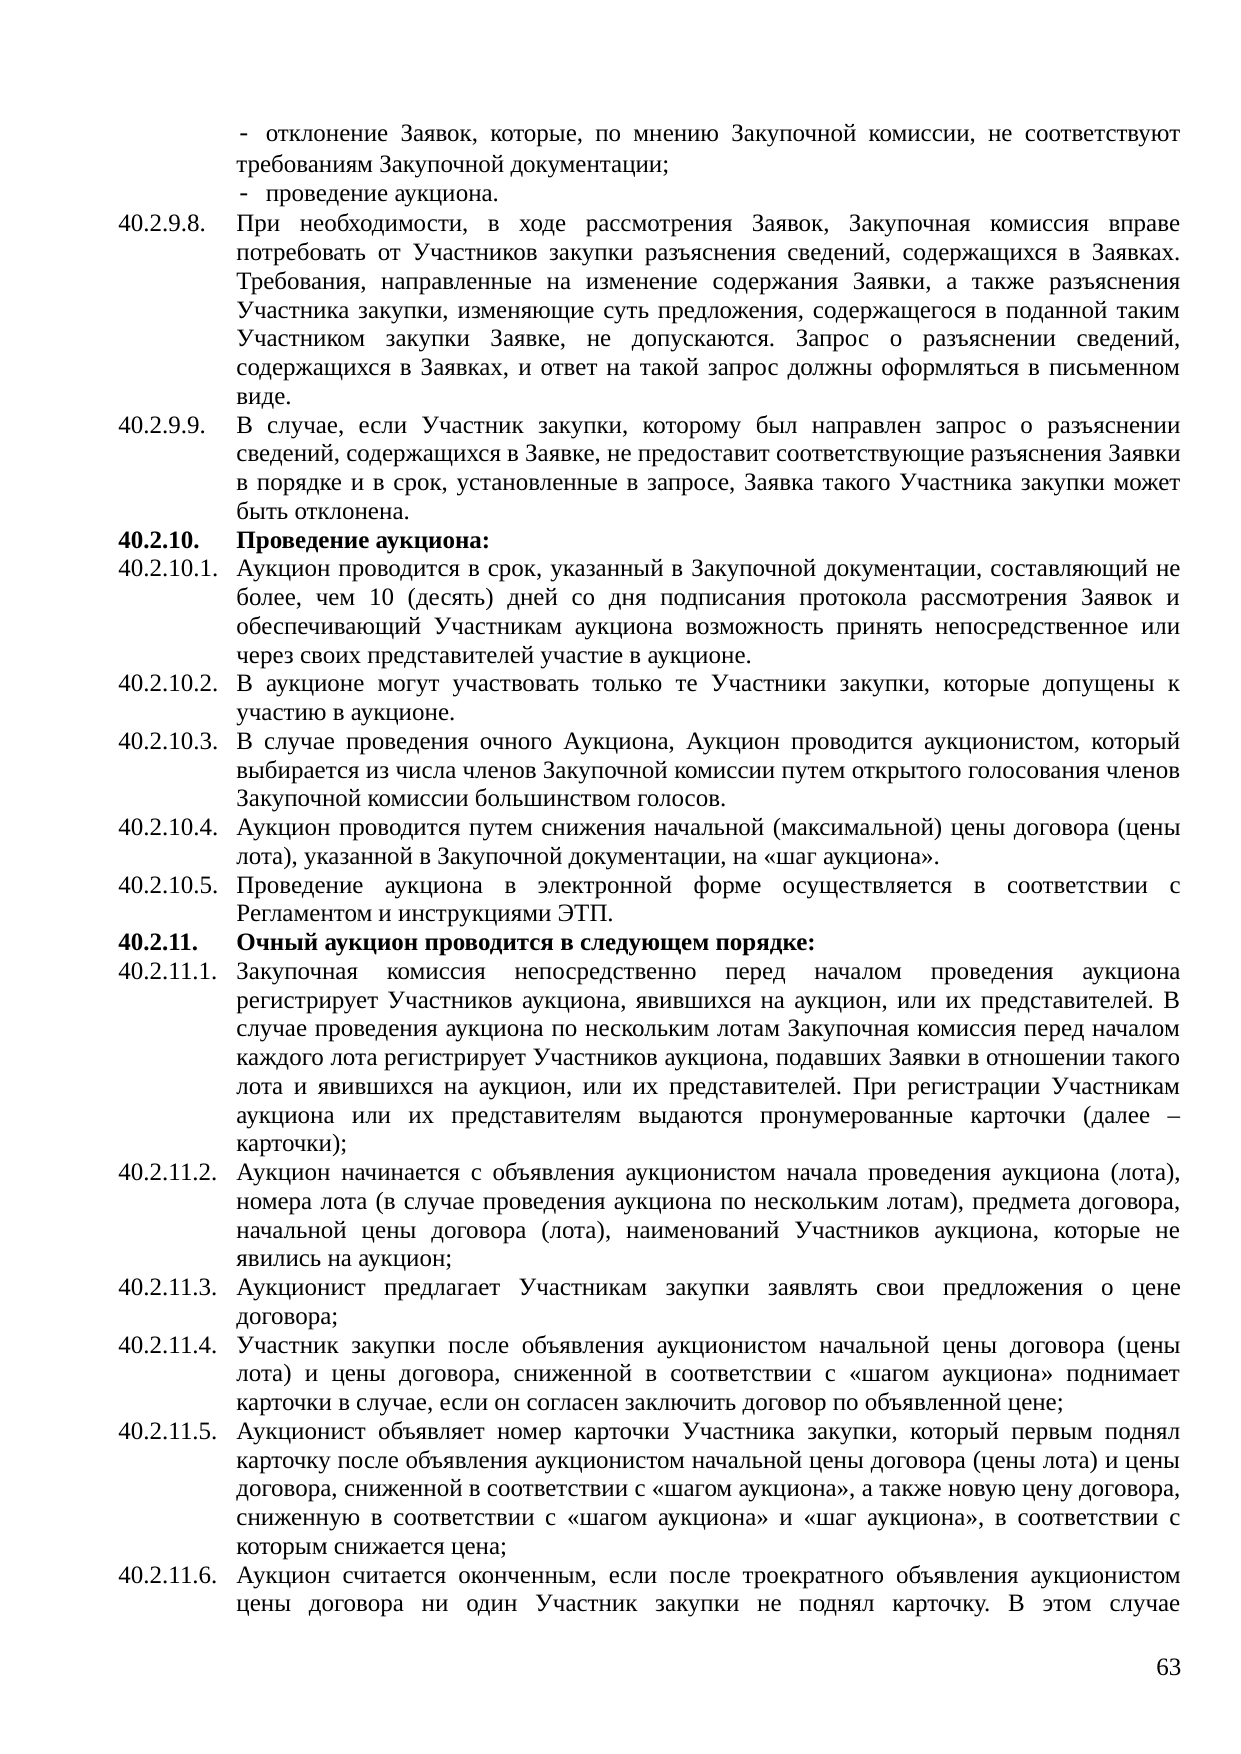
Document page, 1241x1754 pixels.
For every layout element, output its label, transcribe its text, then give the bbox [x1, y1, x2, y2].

list Аукцион проводится в срок, указанный в Закупочной документации, составляющий не более, чем 10 (десять) дней со дня подписания протокола рассмотрения Заявок и обеспечивающий Участникам аукциона возможность принять непосредственное или через своих представителей участие в аукционе. [118, 553, 1181, 668]
list отклонение Заявок, которые, по мнению Закупочной комиссии, не соответствуют требованиям Закупочной документации; [236, 118, 1181, 178]
list В случае, если Участник закупки, которому был направлен запрос о разъяснении сведений, содержащихся в Заявке, не предоставит соответствующие разъяснения Заявки в порядке и в срок, установленные в запросе, Заявка такого Участника закупки может быть отклонена. [118, 410, 1181, 525]
list Аукционист предлагает Участникам закупки заявлять свои предложения о цене договора; [118, 1272, 1181, 1330]
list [118, 1560, 1181, 1617]
list Проведение аукциона: [118, 525, 1181, 553]
list При необходимости, в ходе рассмотрения Заявок, Закупочная комиссия вправе потребовать от Участников закупки разъяснения сведений, содержащихся в Заявках. Требования, направленные на изменение содержания Заявки, а также разъяснения Участника закупки, изменяющие суть предложения, содержащегося в поданной таким Участником закупки Заявке, не допускаются. Запрос о разъяснении сведений, содержащихся в Заявках, и ответ на такой запрос должны оформляться в письменном виде. [118, 208, 1181, 410]
list Аукцион начинается с объявления аукционистом начала проведения аукциона (лота), номера лота (в случае проведения аукциона по нескольким лотам), предмета договора, начальной цены договора (лота), наименований Участников аукциона, которые не явились на аукцион; [118, 1157, 1181, 1272]
list Закупочная комиссия непосредственно перед началом проведения аукциона регистрирует Участников аукциона, явившихся на аукцион, или их представителей. В случае проведения аукциона по нескольким лотам Закупочная комиссия перед началом каждого лота регистрирует Участников аукциона, подавших Заявки в отношении такого лота и явившихся на аукцион, или их представителей. При регистрации Участникам аукциона или их представителям выдаются пронумерованные карточки (далее – карточки); [118, 956, 1181, 1157]
list Аукционист объявляет номер карточки Участника закупки, который первым поднял карточку после объявления аукционистом начальной цены договора (цены лота) и цены договора, сниженной в соответствии с «шагом аукциона», а также новую цену договора, сниженную в соответствии с «шагом аукциона» и «шаг аукциона», в соответствии с которым снижается цена; [118, 1416, 1181, 1560]
list В случае проведения очного Аукциона, Аукцион проводится аукционистом, который выбирается из числа членов Закупочной комиссии путем открытого голосования членов Закупочной комиссии большинством голосов. [118, 726, 1181, 812]
list Аукцион проводится путем снижения начальной (максимальной) цены договора (цены лота), указанной в Закупочной документации, на «шаг аукциона». [118, 812, 1181, 870]
list Очный аукцион проводится в следующем порядке: [118, 927, 1181, 956]
list В аукционе могут участвовать только те Участники закупки, которые допущены к участию в аукционе. [118, 668, 1181, 726]
list Проведение аукциона в электронной форме осуществляется в соответствии с Регламентом и инструкциями ЭТП. [118, 870, 1181, 927]
list Участник закупки после объявления аукционистом начальной цены договора (цены лота) и цены договора, сниженной в соответствии с «шагом аукциона» поднимает карточки в случае, если он согласен заключить договор по объявленной цене; [118, 1330, 1181, 1416]
list проведение аукциона. [236, 178, 1181, 208]
